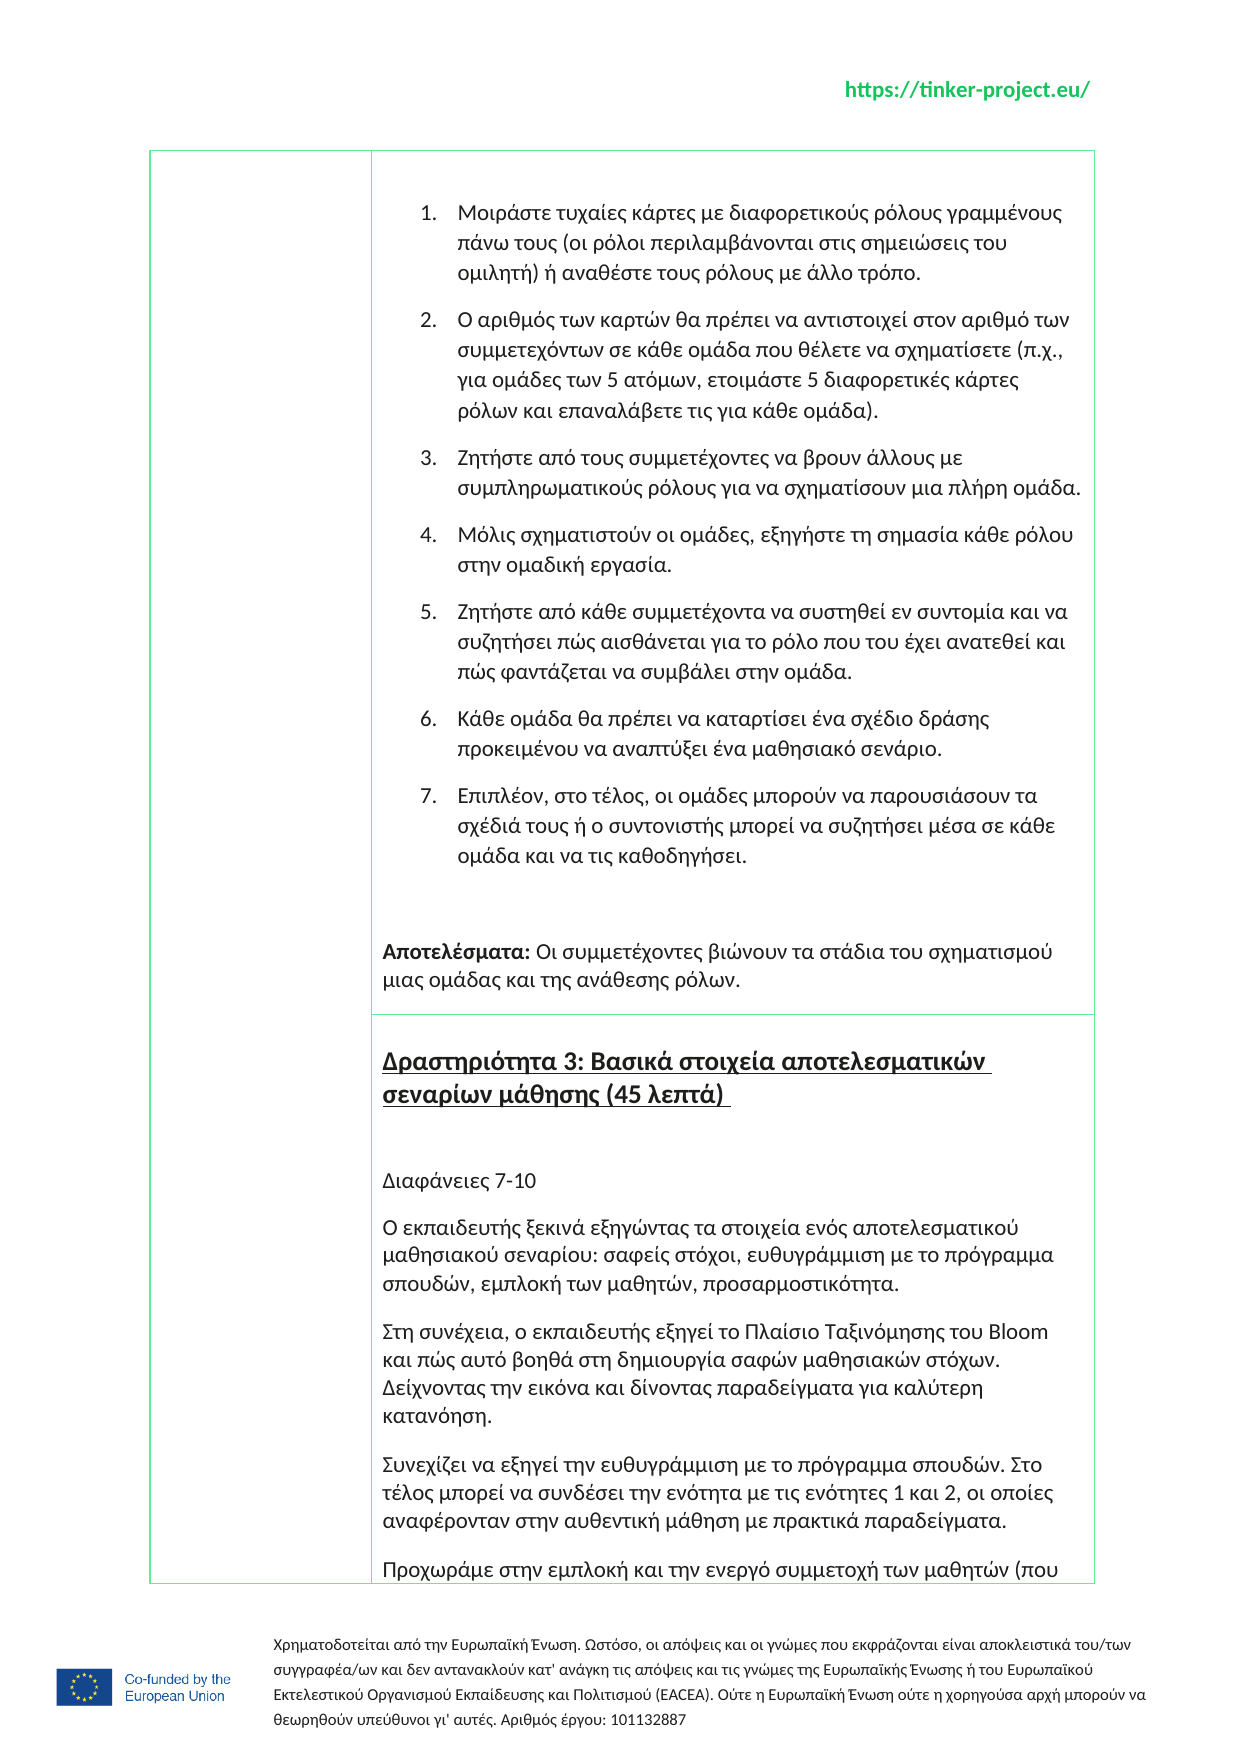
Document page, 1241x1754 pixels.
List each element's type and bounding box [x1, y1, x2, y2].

table_cell [372, 151, 1094, 1014]
picture [44, 1646, 260, 1730]
table_cell [372, 1015, 1094, 1583]
